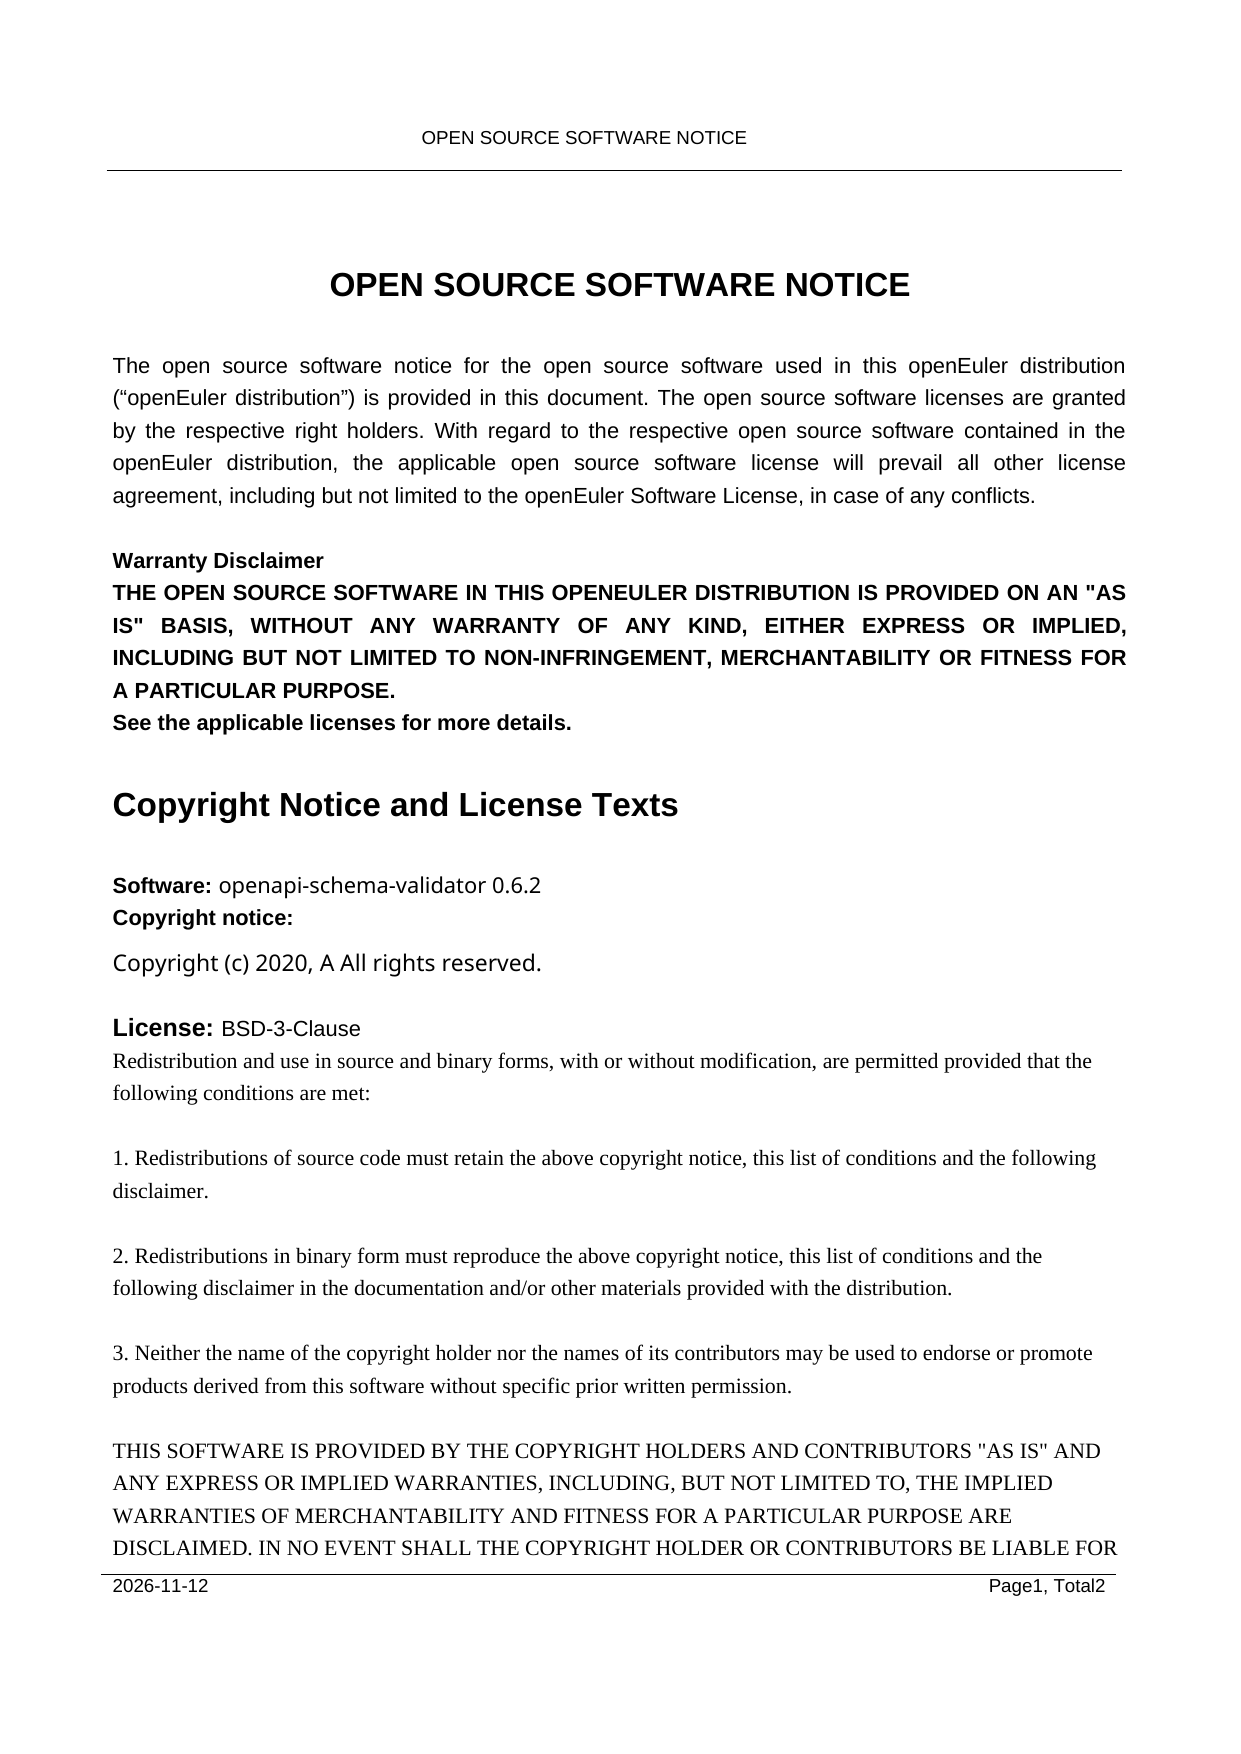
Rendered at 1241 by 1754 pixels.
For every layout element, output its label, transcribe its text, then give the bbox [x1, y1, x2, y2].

text Warranty Disclaimer [112, 544, 1128, 576]
text Copyright Notice and License Texts [112, 771, 1128, 836]
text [112, 1044, 1128, 1564]
text THE OPEN SOURCE SOFTWARE IN THIS OPENEULER DISTRIBUTION IS PROVIDED ON AN "AS IS" BASIS, WITHOUT ANY WARRANTY OF ANY KIND, EITHER EXPRESS OR IMPLIED, INCLUDING BUT NOT LIMITED TO NON-INFRINGEMENT, MERCHANTABILITY OR FITNESS FOR A PARTICULAR PURPOSE. See the applicable licenses for more details. [112, 576, 1128, 739]
text License: BSD-3-Clause [112, 1012, 1128, 1044]
text The open source software notice for the open source software used in this openEuler distribution (“openEuler distribution”) is provided in this document. The open source software licenses are granted by the respective right holders. With regard to the respective open source software contained in the openEuler distribution, the applicable open source software license will prevail all other license agreement, including but not limited to the openEuler Software License, in case of any conflicts. [112, 349, 1128, 511]
text Copyright notice: [112, 901, 1128, 934]
title Software: openapi-schema-validator 0.6.2 [112, 869, 1128, 901]
text Copyright (c) 2020, A All rights reserved. [112, 947, 1128, 1012]
text OPEN SOURCE SOFTWARE NOTICE [112, 251, 1128, 316]
